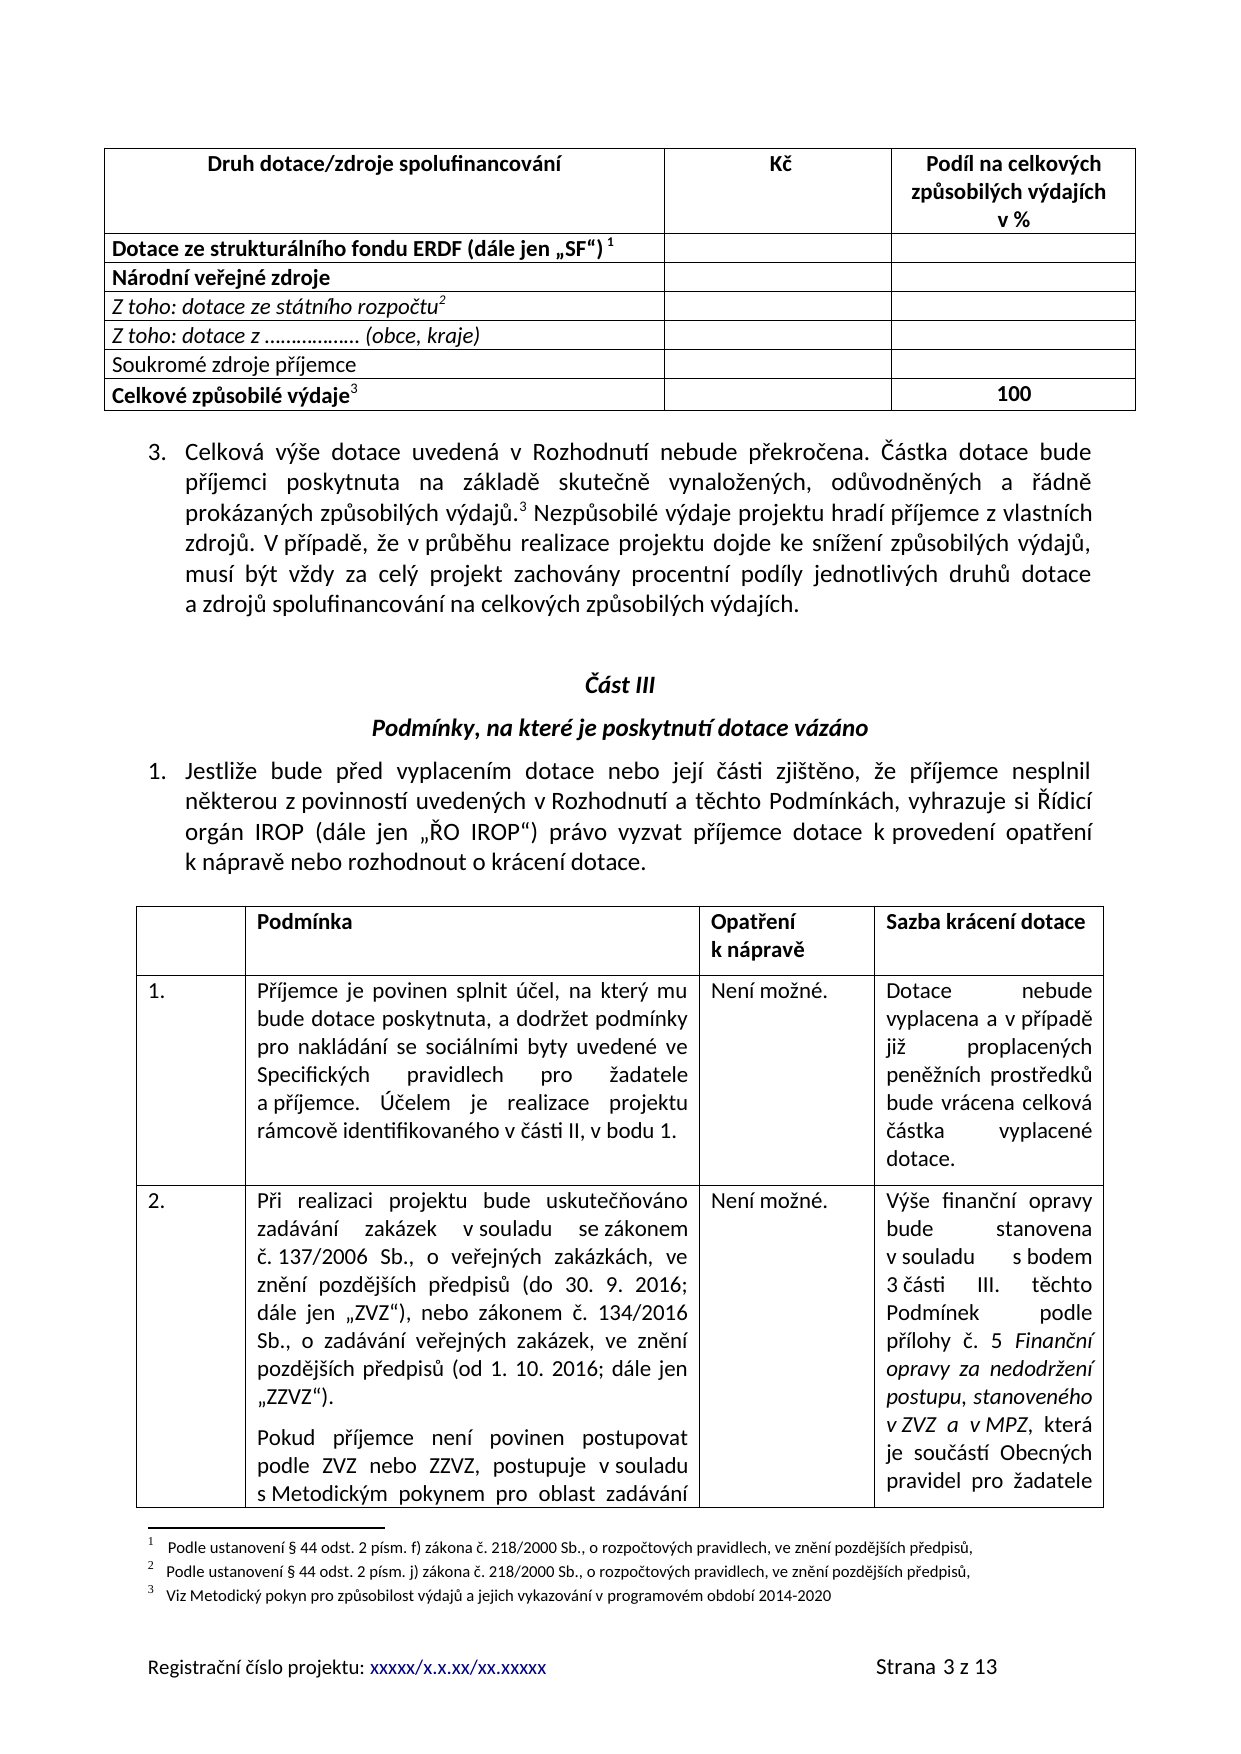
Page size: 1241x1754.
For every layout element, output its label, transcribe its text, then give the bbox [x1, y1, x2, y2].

table_cell Dotace nebude vyplacena a v případě již proplacených peněžních prostředků bude vrácena celková částka vyplacené dotace. [875, 976, 1103, 1185]
table_cell 100 [892, 379, 1135, 410]
table_cell [892, 350, 1135, 378]
table_cell Dotace ze strukturálního fondu ERDF (dále jen „SF“) [105, 234, 664, 262]
table_cell [665, 321, 891, 349]
table_header Opatření k nápravě [700, 907, 874, 975]
table_header [137, 907, 245, 975]
table_header Podmínka [246, 907, 699, 975]
table_header Podíl na celkových způsobilých výdajích v % [892, 149, 1135, 233]
table_cell [892, 263, 1135, 291]
list Jestliže bude před vyplacením dotace nebo její části zjištěno, že příjemce nesplnil některou z povinností uvedených v Rozhodnutí a těchto Podmínkách, vyhrazuje si Řídicí orgán IROP (dále jen „ŘO IROP“) právo vyzvat příjemce dotace k provedení opatření k nápravě nebo rozhodnout o krácení dotace. [148, 755, 1092, 877]
table_cell Není možné. [700, 976, 874, 1185]
table_cell 2. [137, 1186, 245, 1507]
table_cell Národní veřejné zdroje [105, 263, 664, 291]
table_header Druh dotace/zdroje spolufinancování [105, 149, 664, 233]
table_header Sazba krácení dotace [875, 907, 1103, 975]
table_cell [665, 350, 891, 378]
table_cell Celkové způsobilé výdaje [105, 379, 664, 410]
list Celková výše dotace uvedená v Rozhodnutí nebude překročena. Částka dotace bude příjemci poskytnuta na základě skutečně vynaložených, odůvodněných a řádně prokázaných způsobilých výdajů.3 Nezpůsobilé výdaje projektu hradí příjemce z vlastních zdrojů. V případě, že v průběhu realizace projektu dojde ke snížení způsobilých výdajů, musí být vždy za celý projekt zachovány procentní podíly jednotlivých druhů dotace a zdrojů spolufinancování na celkových způsobilých výdajích. [148, 436, 1092, 619]
table_cell [665, 292, 891, 320]
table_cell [875, 1186, 1103, 1507]
table_cell [665, 234, 891, 262]
subtitle Část III [148, 669, 1092, 699]
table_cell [246, 1186, 699, 1507]
table_cell [892, 321, 1135, 349]
table_cell [892, 234, 1135, 262]
table_header Kč [665, 149, 891, 233]
table_cell Příjemce je povinen splnit účel, na který mu bude dotace poskytnuta, a dodržet podmínky pro nakládání se sociálními byty uvedené ve Specifických pravidlech pro žadatele a příjemce. Účelem je realizace projektu rámcově identifikovaného v části II, v bodu 1. [246, 976, 699, 1185]
table_cell 1. [137, 976, 245, 1185]
subtitle Podmínky, na které je poskytnutí dotace vázáno [148, 712, 1092, 742]
table_cell Z toho: dotace z ……………… (obce, kraje) [105, 321, 664, 349]
table_cell Není možné. [700, 1186, 874, 1507]
table_cell [665, 263, 891, 291]
table_cell Soukromé zdroje příjemce [105, 350, 664, 378]
table_cell Z toho: dotace ze státního rozpočtu [105, 292, 664, 320]
table_cell [892, 292, 1135, 320]
table_cell [665, 379, 891, 410]
